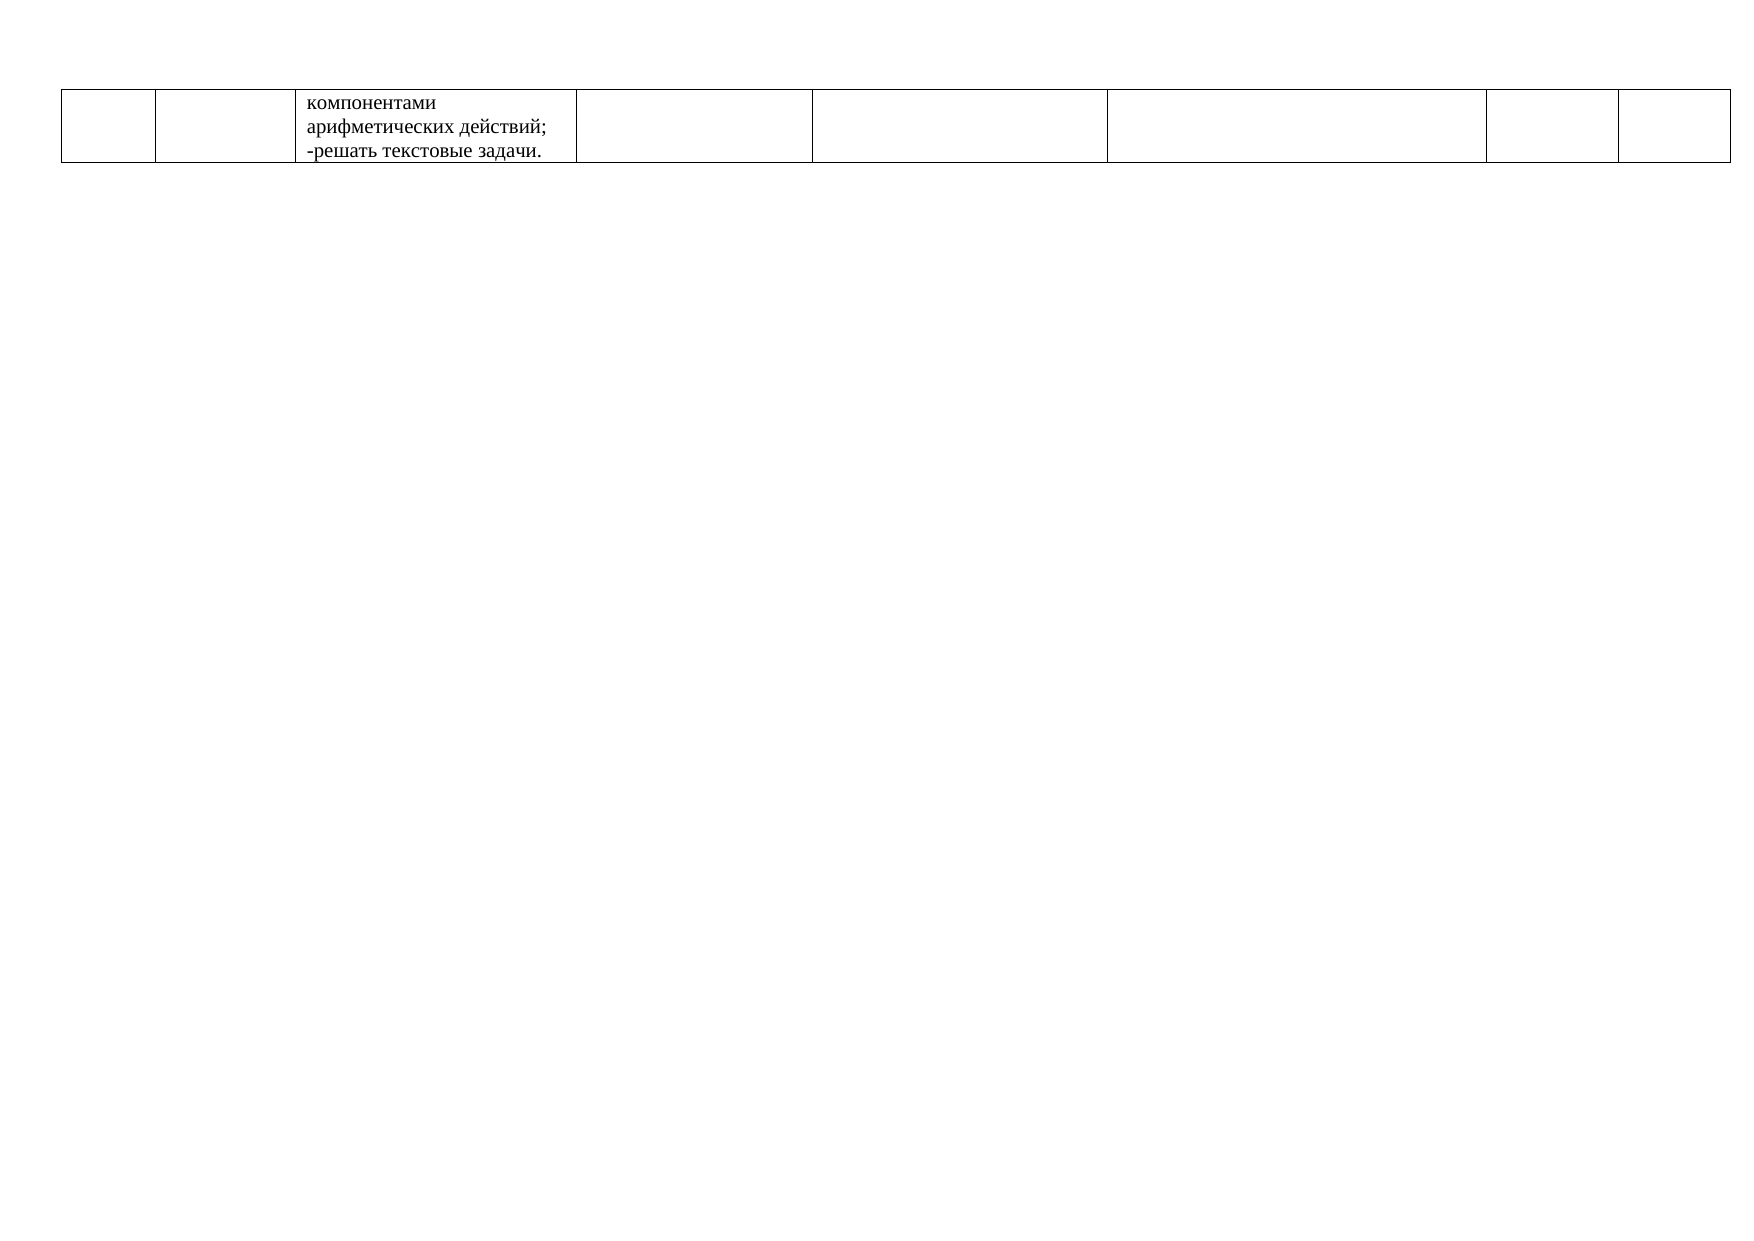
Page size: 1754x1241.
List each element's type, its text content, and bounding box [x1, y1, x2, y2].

table_cell 52 [62, 90, 155, 162]
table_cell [156, 90, 295, 162]
table_cell [1487, 90, 1618, 162]
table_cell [1619, 90, 1730, 162]
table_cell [296, 90, 576, 162]
